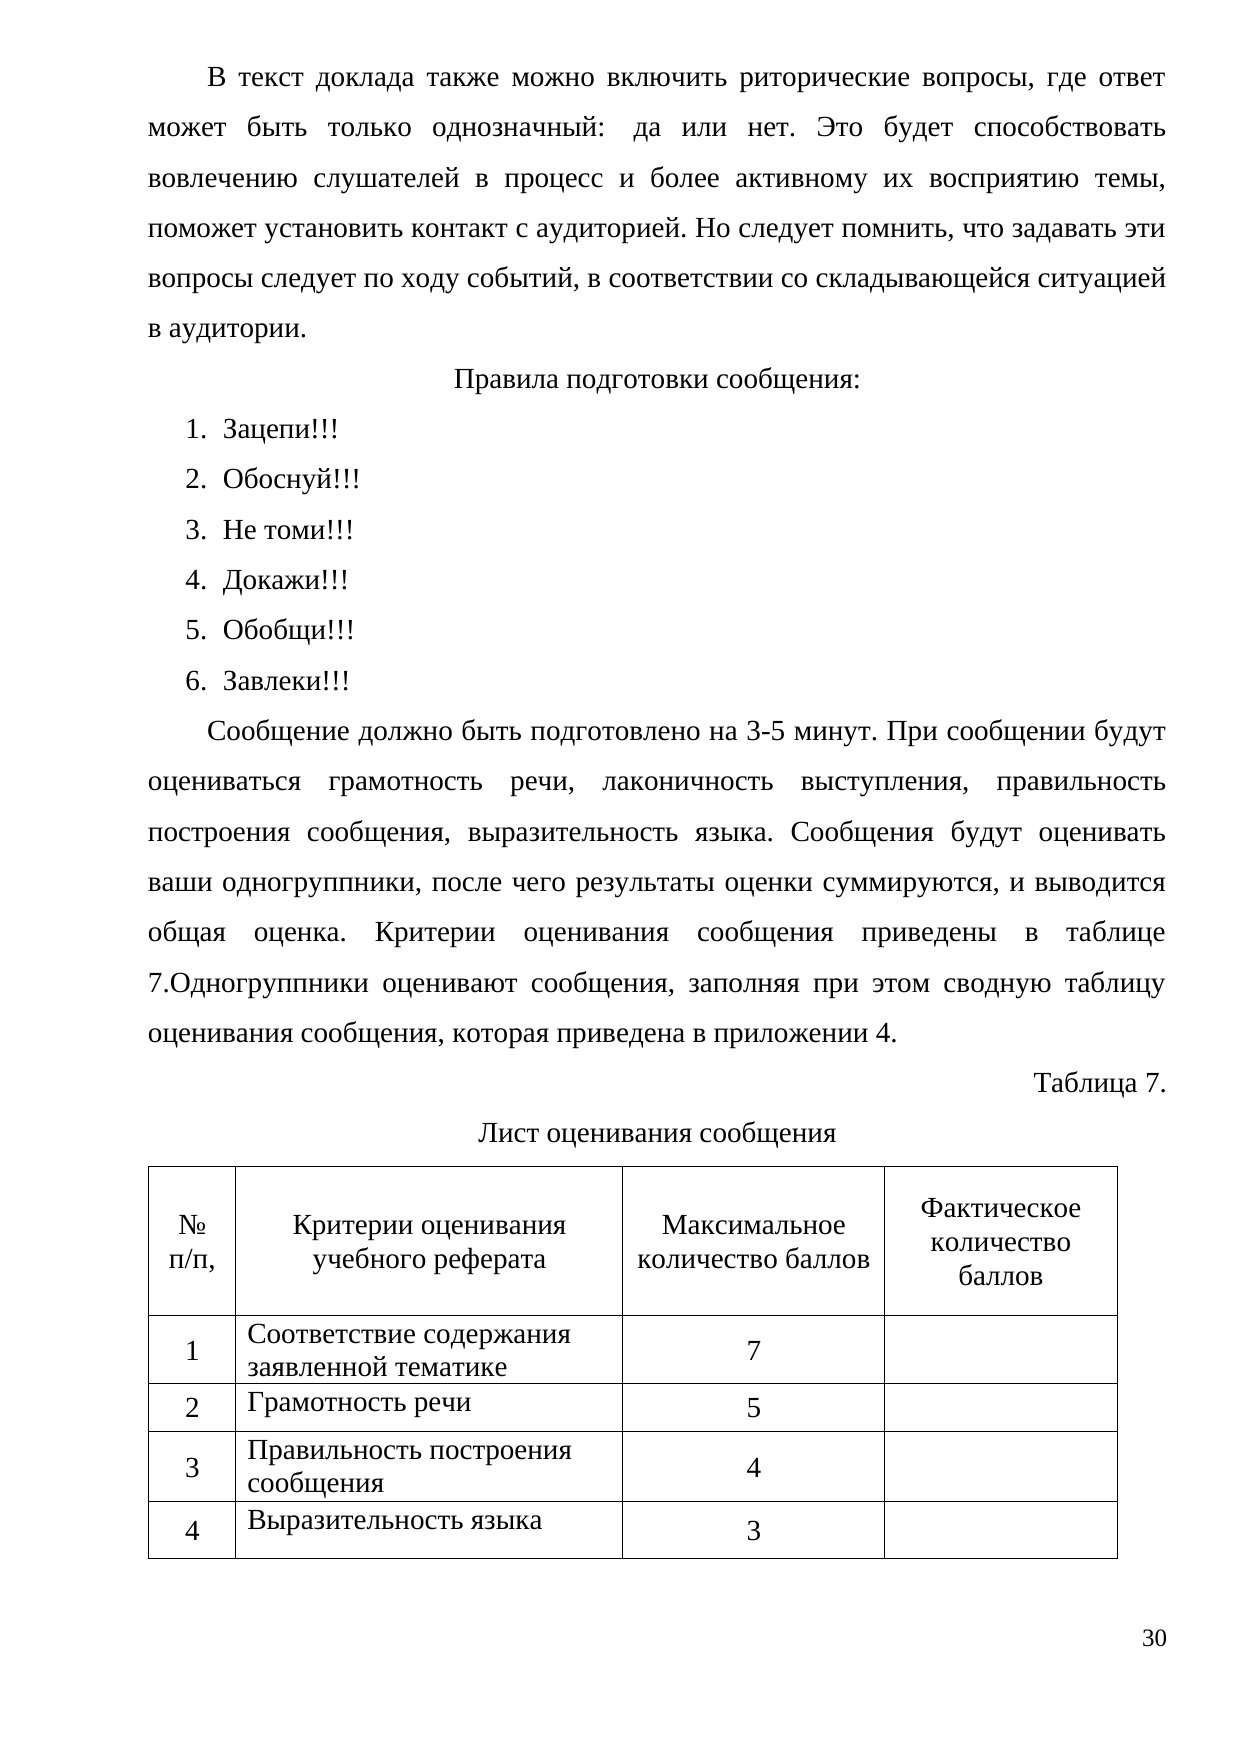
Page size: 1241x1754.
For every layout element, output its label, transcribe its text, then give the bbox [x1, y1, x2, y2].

text Таблица 7. [148, 1065, 1167, 1099]
list Не томи!!! [185, 512, 1167, 545]
text Лист оценивания сообщения [148, 1116, 1167, 1149]
list Обоснуй!!! [185, 462, 1167, 495]
table_cell 5 [623, 1384, 884, 1431]
list Завлеки!!! [185, 663, 1167, 696]
text Сообщение должно быть подготовлено на 3-5 минут. При сообщении будут оцениваться грамотность речи, лаконичность выступления, правильность построения сообщения, выразительность языка. Сообщения будут оценивать ваши одногруппники, после чего результаты оценки суммируются, и выводится общая оценка. Критерии оценивания сообщения приведены в таблице 7.Одногруппники оценивают сообщения, заполняя при этом сводную таблицу оценивания сообщения, которая приведена в приложении 4. [148, 713, 1167, 1048]
text В текст доклада также можно включить риторические вопросы, где ответ может быть только однозначный: да или нет. Это будет способствовать вовлечению слушателей в процесс и более активному их восприятию темы, поможет установить контакт с аудиторией. Но следует помнить, что задавать эти вопросы следует по ходу событий, в соответствии со складывающейся ситуацией в аудитории. [148, 59, 1167, 344]
list Зацепи!!! [185, 411, 1167, 445]
list Обобщи!!! [185, 612, 1167, 646]
table_cell Соответствие содержания заявленной тематике [236, 1316, 622, 1383]
table_cell 1 [149, 1316, 235, 1383]
table_cell [885, 1432, 1117, 1501]
table_header № п/п, [149, 1167, 235, 1315]
table_header Фактическое количество баллов [885, 1167, 1117, 1315]
table_cell [885, 1316, 1117, 1383]
table_cell 2 [149, 1384, 235, 1431]
table_cell 4 [623, 1432, 884, 1501]
table_cell Правильность построения сообщения [236, 1432, 622, 1501]
table_cell 7 [623, 1316, 884, 1383]
table_cell [885, 1502, 1117, 1558]
table_cell Грамотность речи [236, 1384, 622, 1431]
table_cell 4 [149, 1502, 235, 1558]
table_cell Выразительность языка [236, 1502, 622, 1558]
table_cell 3 [149, 1432, 235, 1501]
table_header Максимальное количество баллов [623, 1167, 884, 1315]
table_cell 3 [623, 1502, 884, 1558]
table_header Критерии оценивания учебного реферата [236, 1167, 622, 1315]
list Докажи!!! [185, 562, 1167, 596]
table_cell [885, 1384, 1117, 1431]
list Правила подготовки сообщения: [148, 361, 1167, 394]
